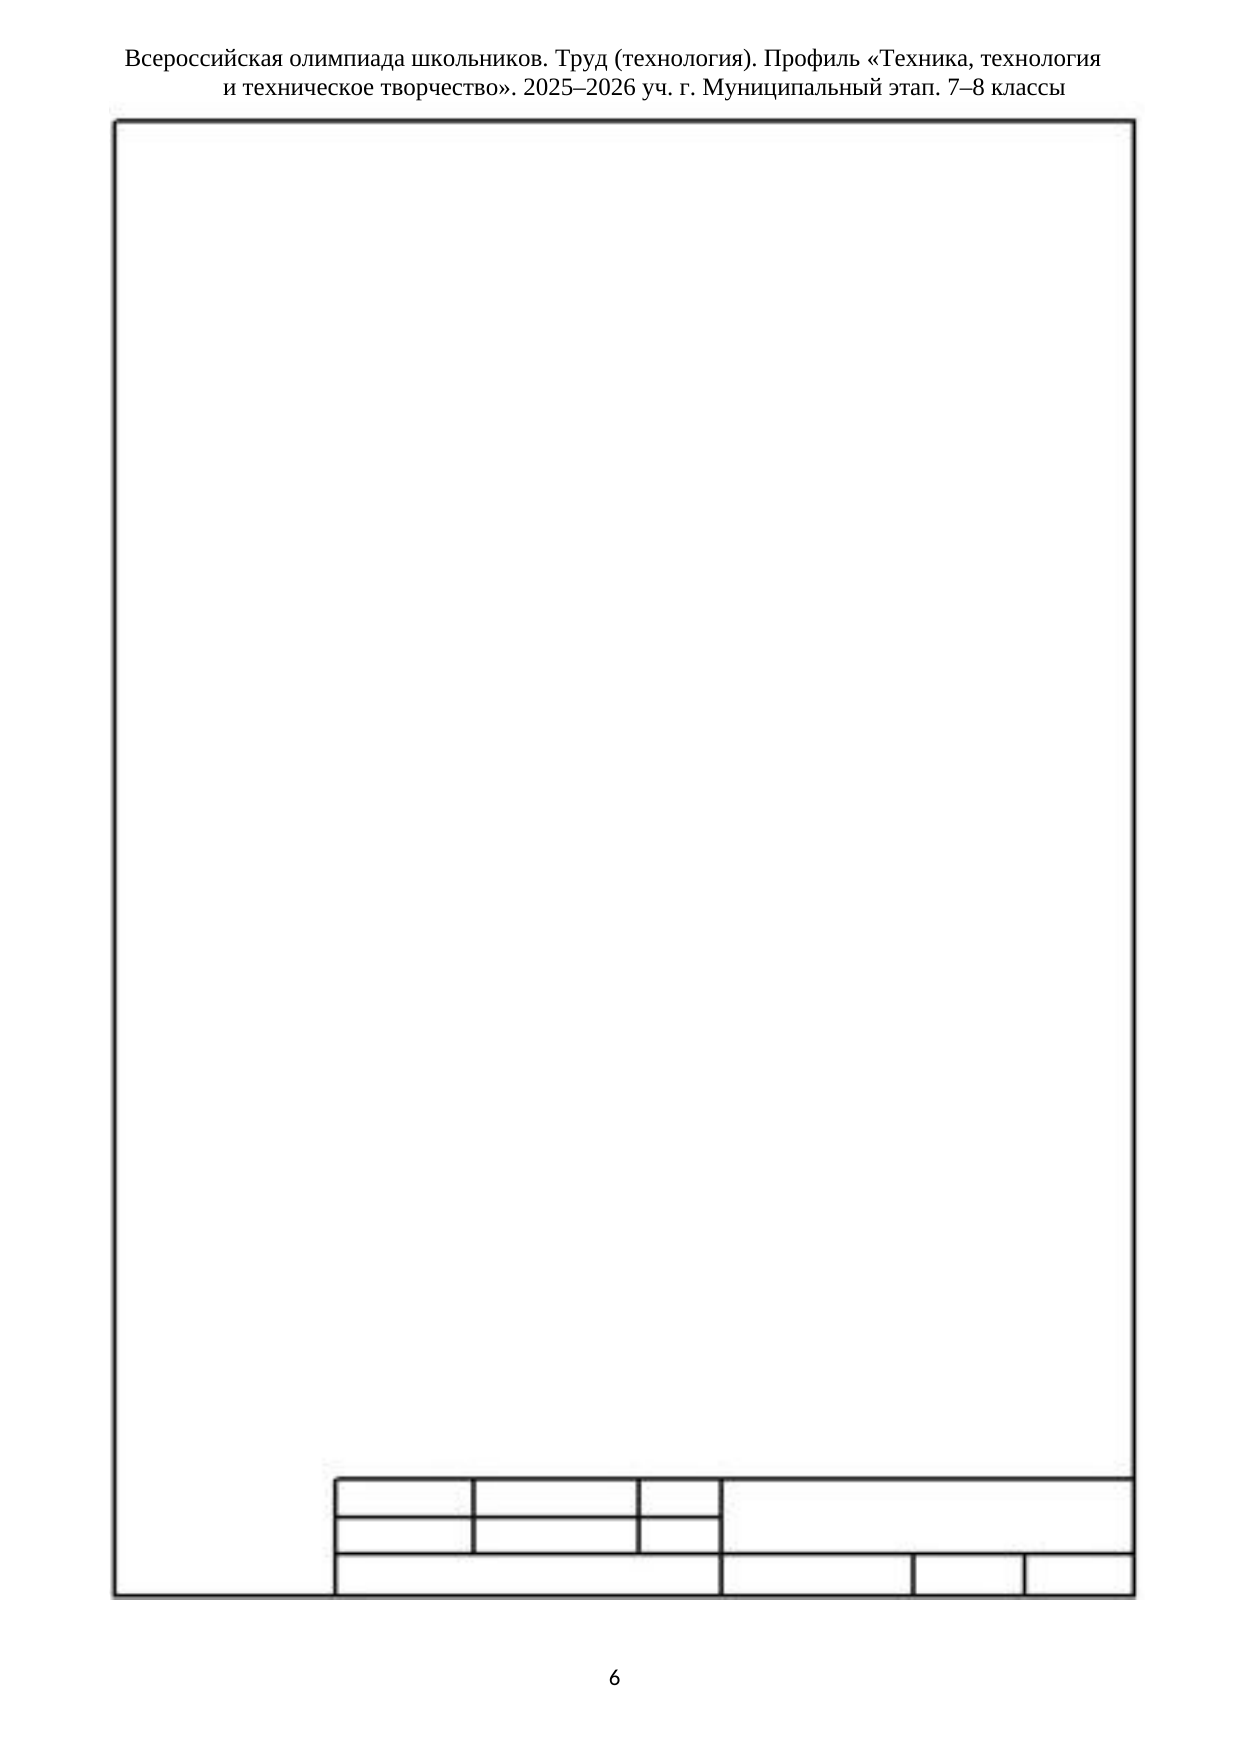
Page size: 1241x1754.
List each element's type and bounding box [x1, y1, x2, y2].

picture [109, 101, 1145, 1600]
